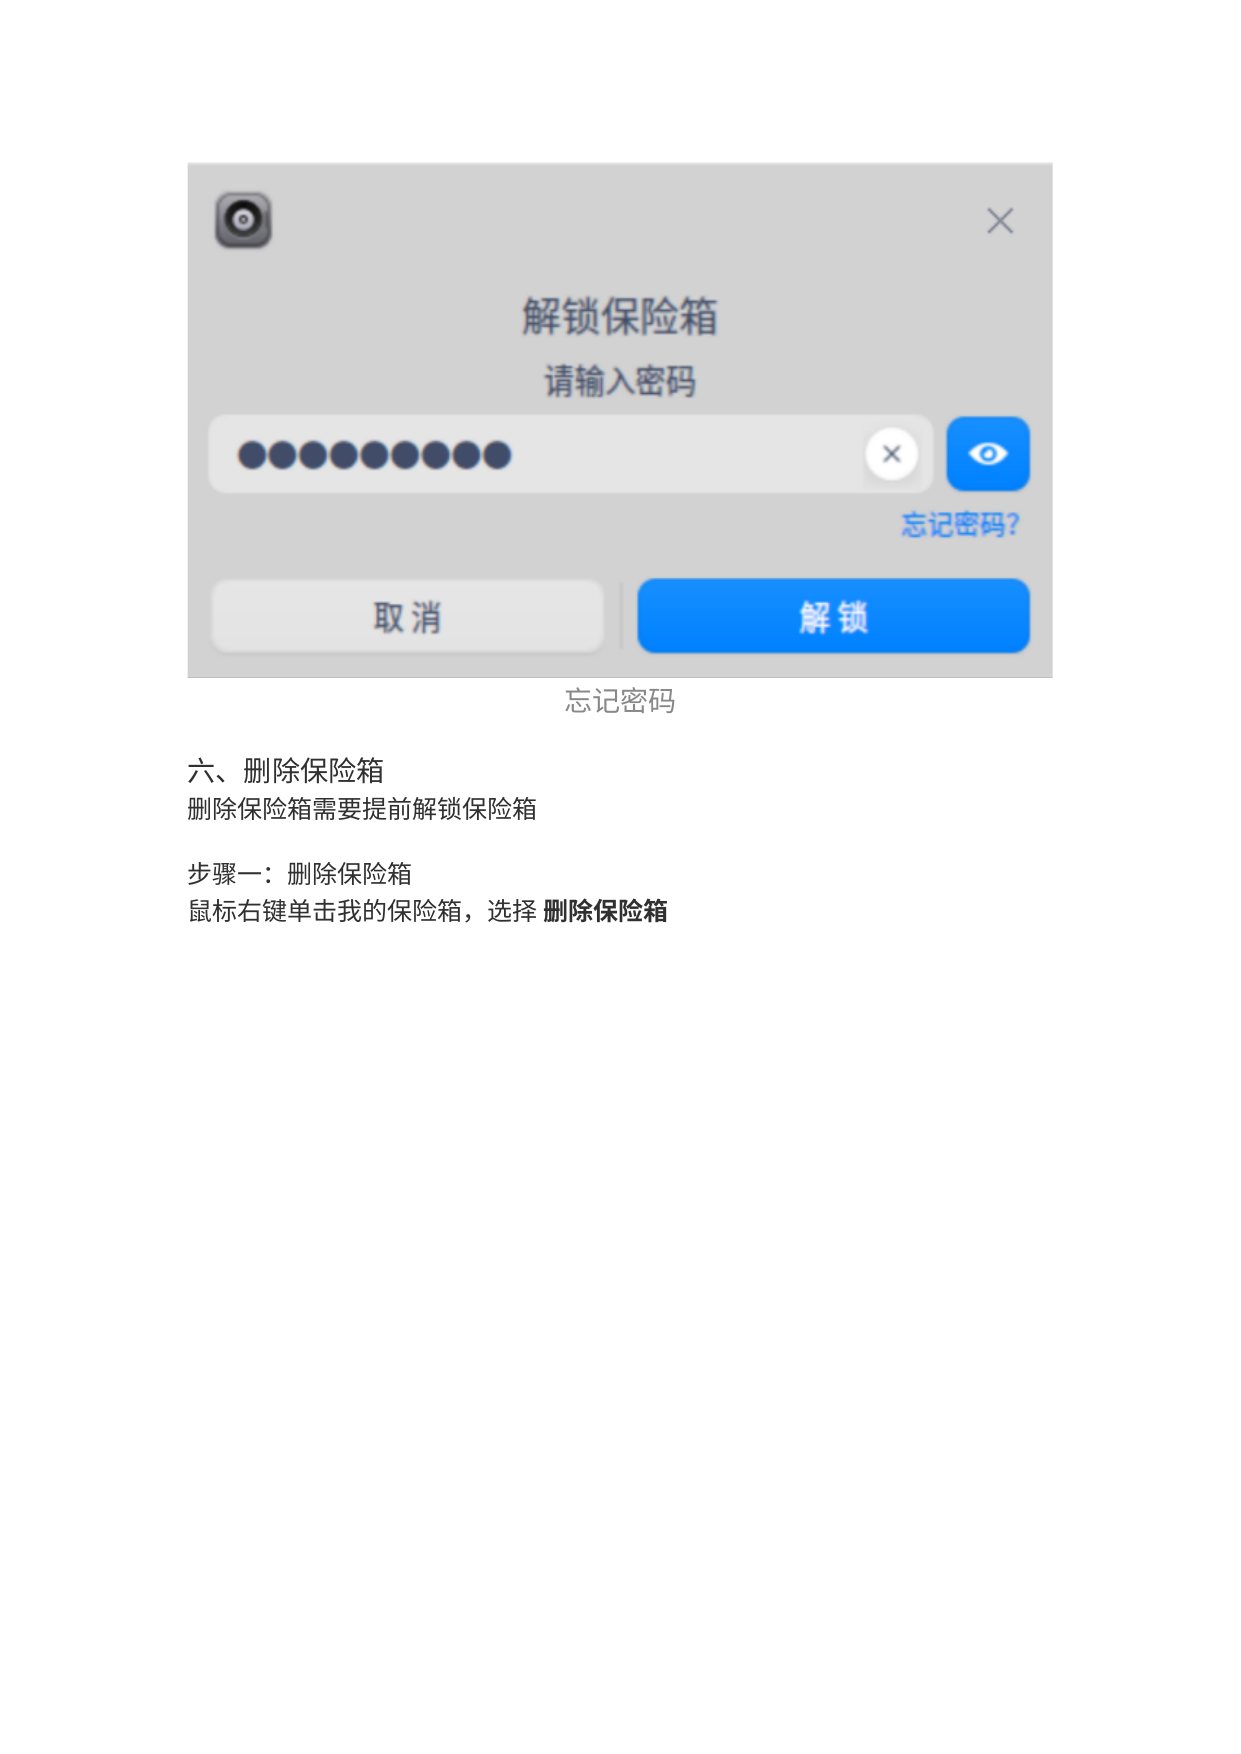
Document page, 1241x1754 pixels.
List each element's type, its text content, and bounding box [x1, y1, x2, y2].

text 鼠标右键单击我的保险箱，选择 删除保险箱 [187, 891, 1053, 927]
text 忘记密码 [187, 679, 1053, 719]
text 删除保险箱需要提前解锁保险箱 [187, 789, 1053, 826]
picture [187, 162, 1053, 679]
text 步骤一：删除保险箱 [187, 855, 1053, 891]
text 六、删除保险箱 [187, 749, 1053, 789]
